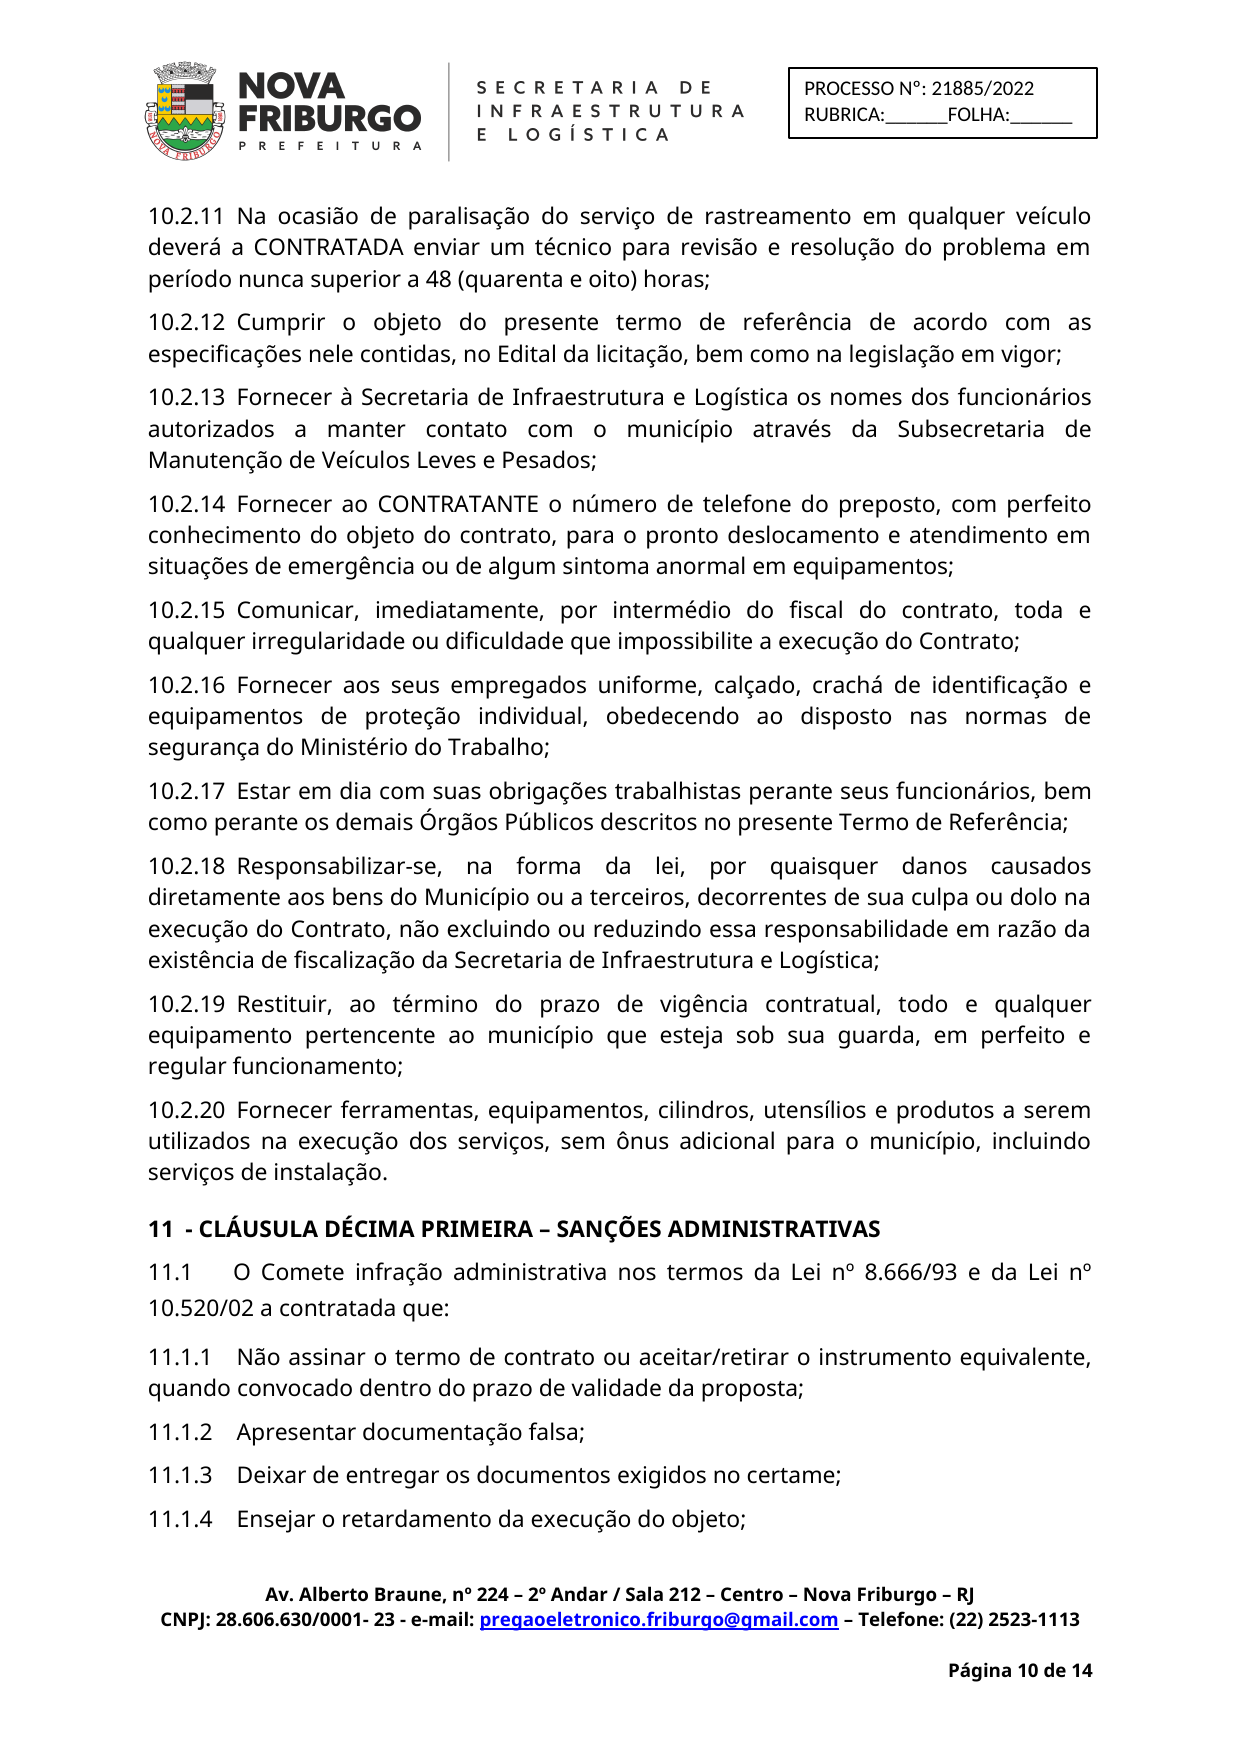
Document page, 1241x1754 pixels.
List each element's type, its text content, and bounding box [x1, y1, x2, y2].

list Na ocasião de paralisação do serviço de rastreamento em qualquer veículo deverá a CONTRATADA enviar um técnico para revisão e resolução do problema em período nunca superior a 48 (quarenta e oito) horas; [148, 200, 1092, 294]
list Fornecer aos seus empregados uniforme, calçado, crachá de identificação e equipamentos de proteção individual, obedecendo ao disposto nas normas de segurança do Ministério do Trabalho; [148, 669, 1092, 762]
list Ensejar o retardamento da execução do objeto; [148, 1503, 1092, 1534]
list Fornecer ferramentas, equipamentos, cilindros, utensílios e produtos a serem utilizados na execução dos serviços, sem ônus adicional para o município, incluindo serviços de instalação. [148, 1094, 1092, 1187]
list Responsabilizar-se, na forma da lei, por quaisquer danos causados diretamente aos bens do Município ou a terceiros, decorrentes de sua culpa ou dolo na execução do Contrato, não excluindo ou reduzindo essa responsabilidade em razão da existência de fiscalização da Secretaria de Infraestrutura e Logística; [148, 850, 1092, 975]
list Estar em dia com suas obrigações trabalhistas perante seus funcionários, bem como perante os demais Órgãos Públicos descritos no presente Termo de Referência; [148, 775, 1092, 837]
list Fornecer ao CONTRATANTE o número de telefone do preposto, com perfeito conhecimento do objeto do contrato, para o pronto deslocamento e atendimento em situações de emergência ou de algum sintoma anormal em equipamentos; [148, 487, 1092, 581]
list O Comete infração administrativa nos termos da Lei nº 8.666/93 e da Lei nº 10.520/02 a contratada que: [148, 1256, 1092, 1323]
list Apresentar documentação falsa; [148, 1416, 1092, 1447]
list Cumprir o objeto do presente termo de referência de acordo com as especificações nele contidas, no Edital da licitação, bem como na legislação em vigor; [148, 306, 1092, 369]
list Restituir, ao término do prazo de vigência contratual, todo e qualquer equipamento pertencente ao município que esteja sob sua guarda, em perfeito e regular funcionamento; [148, 987, 1092, 1081]
list Fornecer à Secretaria de Infraestrutura e Logística os nomes dos funcionários autorizados a manter contato com o município através da Subsecretaria de Manutenção de Veículos Leves e Pesados; [148, 381, 1092, 475]
list Deixar de entregar os documentos exigidos no certame; [148, 1459, 1092, 1491]
list - CLÁUSULA DÉCIMA PRIMEIRA – SANÇÕES ADMINISTRATIVAS [148, 1212, 1092, 1244]
list Não assinar o termo de contrato ou aceitar/retirar o instrumento equivalente, quando convocado dentro do prazo de validade da proposta; [148, 1341, 1092, 1403]
picture [121, 39, 775, 171]
list Comunicar, imediatamente, por intermédio do fiscal do contrato, toda e qualquer irregularidade ou dificuldade que impossibilite a execução do Contrato; [148, 594, 1092, 656]
